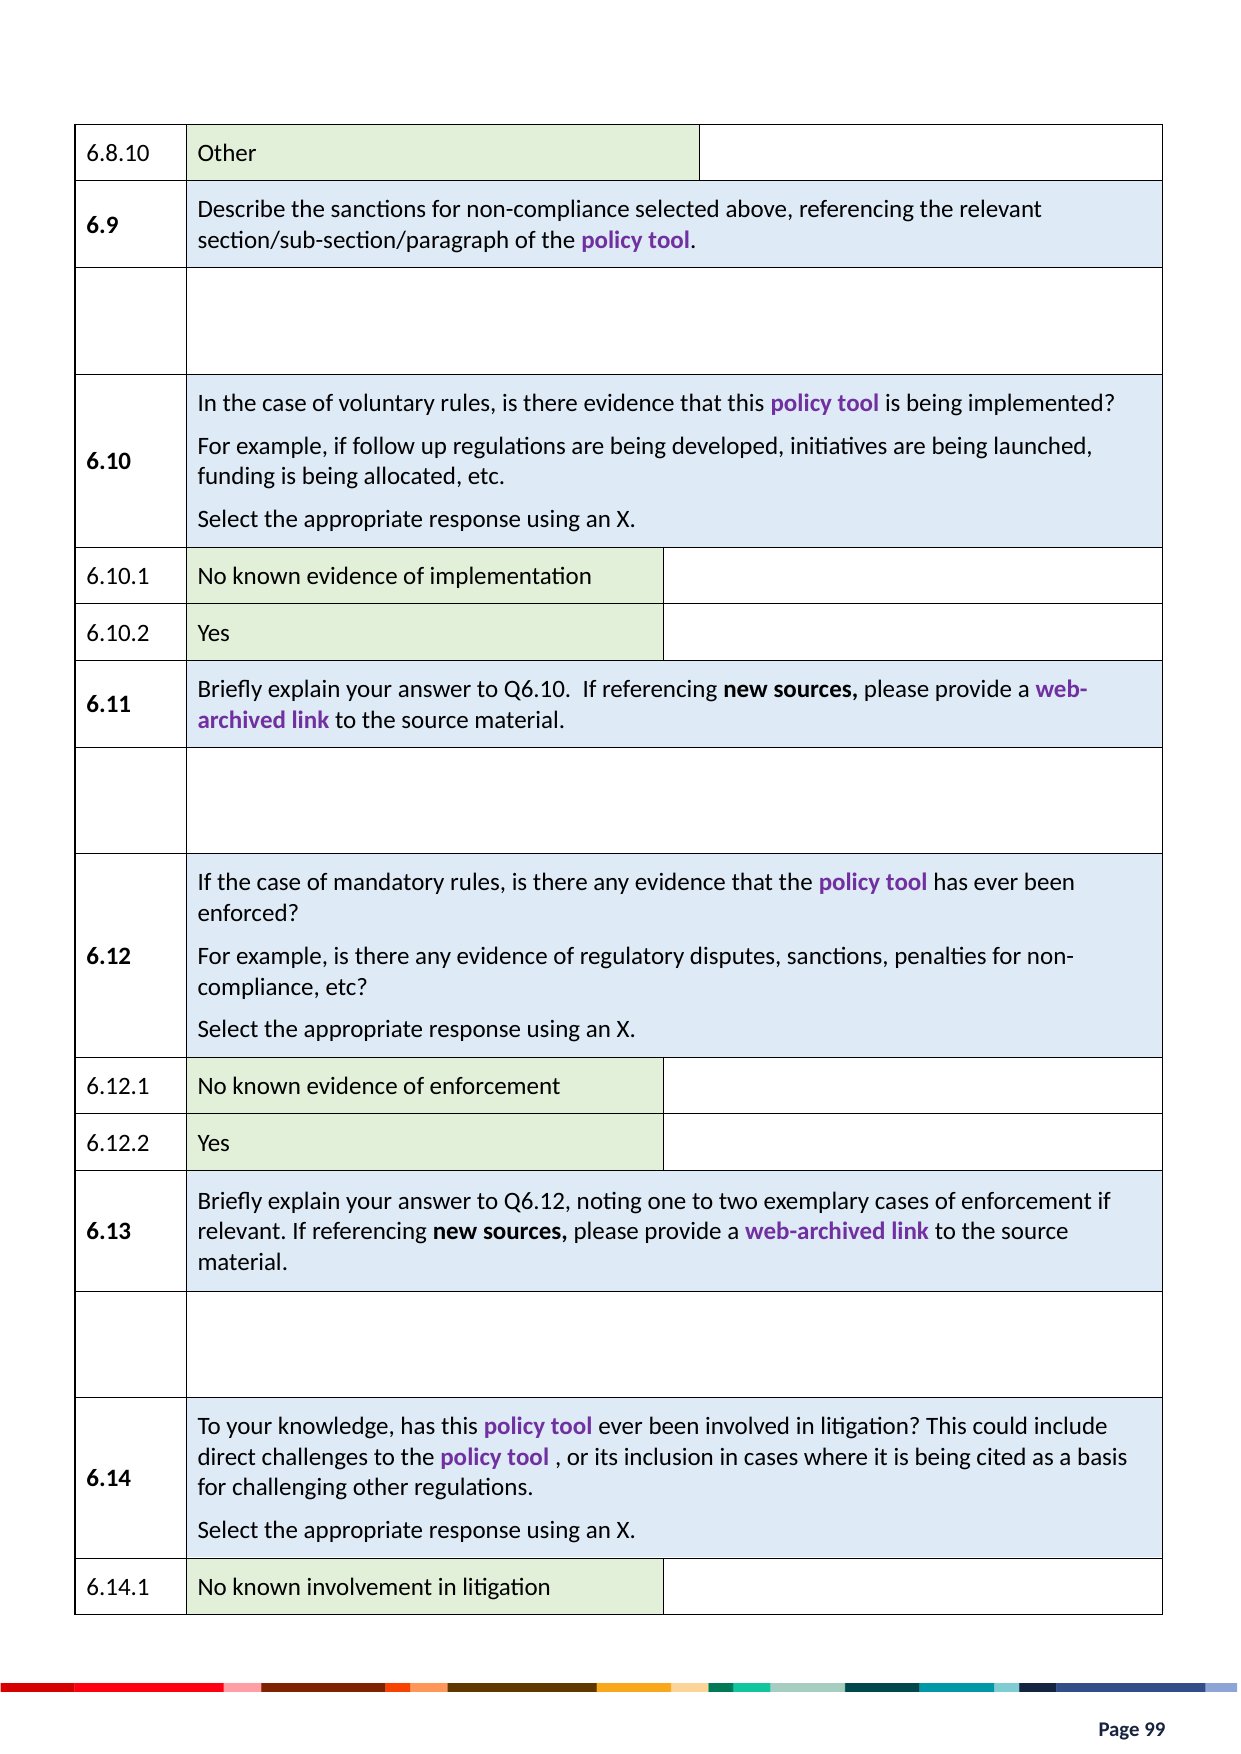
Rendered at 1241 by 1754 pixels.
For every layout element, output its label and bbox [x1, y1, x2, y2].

picture [0, 1683, 1236, 1692]
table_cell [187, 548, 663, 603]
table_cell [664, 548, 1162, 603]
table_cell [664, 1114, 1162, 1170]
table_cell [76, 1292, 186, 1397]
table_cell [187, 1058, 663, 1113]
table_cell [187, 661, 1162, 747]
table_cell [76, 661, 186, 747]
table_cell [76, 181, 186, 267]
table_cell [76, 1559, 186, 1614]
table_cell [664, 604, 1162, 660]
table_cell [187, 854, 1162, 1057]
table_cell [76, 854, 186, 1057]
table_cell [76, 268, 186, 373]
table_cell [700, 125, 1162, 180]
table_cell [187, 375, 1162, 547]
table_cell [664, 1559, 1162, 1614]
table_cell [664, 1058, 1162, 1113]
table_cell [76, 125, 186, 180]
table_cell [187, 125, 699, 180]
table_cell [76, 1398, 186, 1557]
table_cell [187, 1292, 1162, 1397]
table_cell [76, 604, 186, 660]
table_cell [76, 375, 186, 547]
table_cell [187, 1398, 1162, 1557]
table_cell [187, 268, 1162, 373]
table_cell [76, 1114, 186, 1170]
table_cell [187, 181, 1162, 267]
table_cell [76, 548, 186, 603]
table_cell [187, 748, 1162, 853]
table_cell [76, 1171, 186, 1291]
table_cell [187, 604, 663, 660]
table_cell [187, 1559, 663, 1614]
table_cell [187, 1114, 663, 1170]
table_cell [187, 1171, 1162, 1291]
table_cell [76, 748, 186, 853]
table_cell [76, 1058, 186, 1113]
